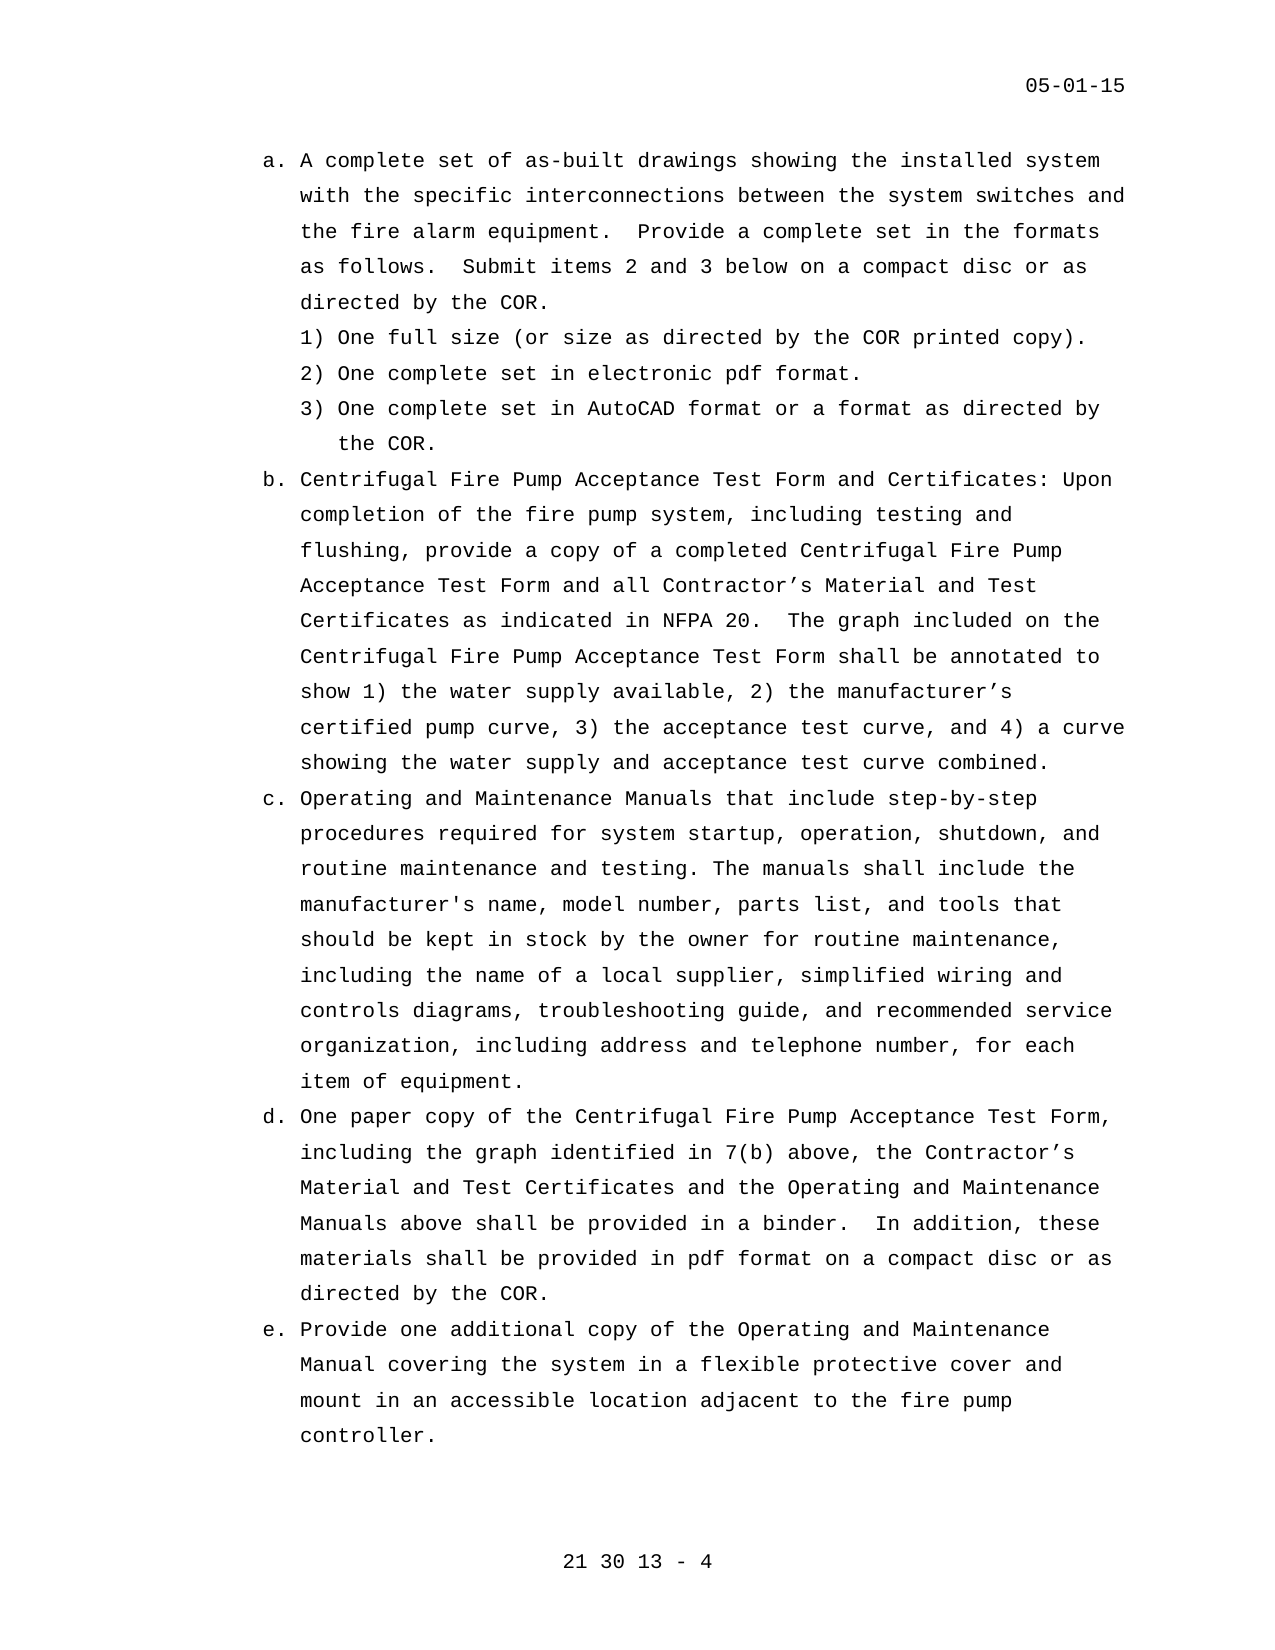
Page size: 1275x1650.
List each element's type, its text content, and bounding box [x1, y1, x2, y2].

text c. Operating and Maintenance Manuals that include step-by-step procedures required for system startup, operation, shutdown, and routine maintenance and testing. The manuals shall include the manufacturer's name, model number, parts list, and tools that should be kept in stock by the owner for routine maintenance, including the name of a local supplier, simplified wiring and controls diagrams, troubleshooting guide, and recommended service organization, including address and telephone number, for each item of equipment. [262, 787, 1125, 1094]
text d. One paper copy of the Centrifugal Fire Pump Acceptance Test Form, including the graph identified in 7(b) above, the Contractor’s Material and Test Certificates and the Operating and Maintenance Manuals above shall be provided in a binder. In addition, these materials shall be provided in pdf format on a compact disc or as directed by the COR. [262, 1106, 1125, 1307]
text 2) One complete set in electronic pdf format. [300, 362, 1125, 386]
text b. Centrifugal Fire Pump Acceptance Test Form and Certificates: Upon completion of the fire pump system, including testing and flushing, provide a copy of a completed Centrifugal Fire Pump Acceptance Test Form and all Contractor’s Material and Test Certificates as indicated in NFPA 20. The graph included on the Centrifugal Fire Pump Acceptance Test Form shall be annotated to show 1) the water supply available, 2) the manufacturer’s certified pump curve, 3) the acceptance test curve, and 4) a curve showing the water supply and acceptance test curve combined. [262, 469, 1125, 776]
text e. Provide one additional copy of the Operating and Maintenance Manual covering the system in a flexible protective cover and mount in an accessible location adjacent to the fire pump controller. [262, 1319, 1125, 1449]
text 3) One complete set in AutoCAD format or a format as directed by the COR. [300, 398, 1125, 457]
text a. A complete set of as-built drawings showing the installed system with the specific interconnections between the system switches and the fire alarm equipment. Provide a complete set in the formats as follows. Submit items 2 and 3 below on a compact disc or as directed by the COR. [262, 150, 1125, 315]
text 1) One full size (or size as directed by the COR printed copy). [300, 327, 1125, 351]
